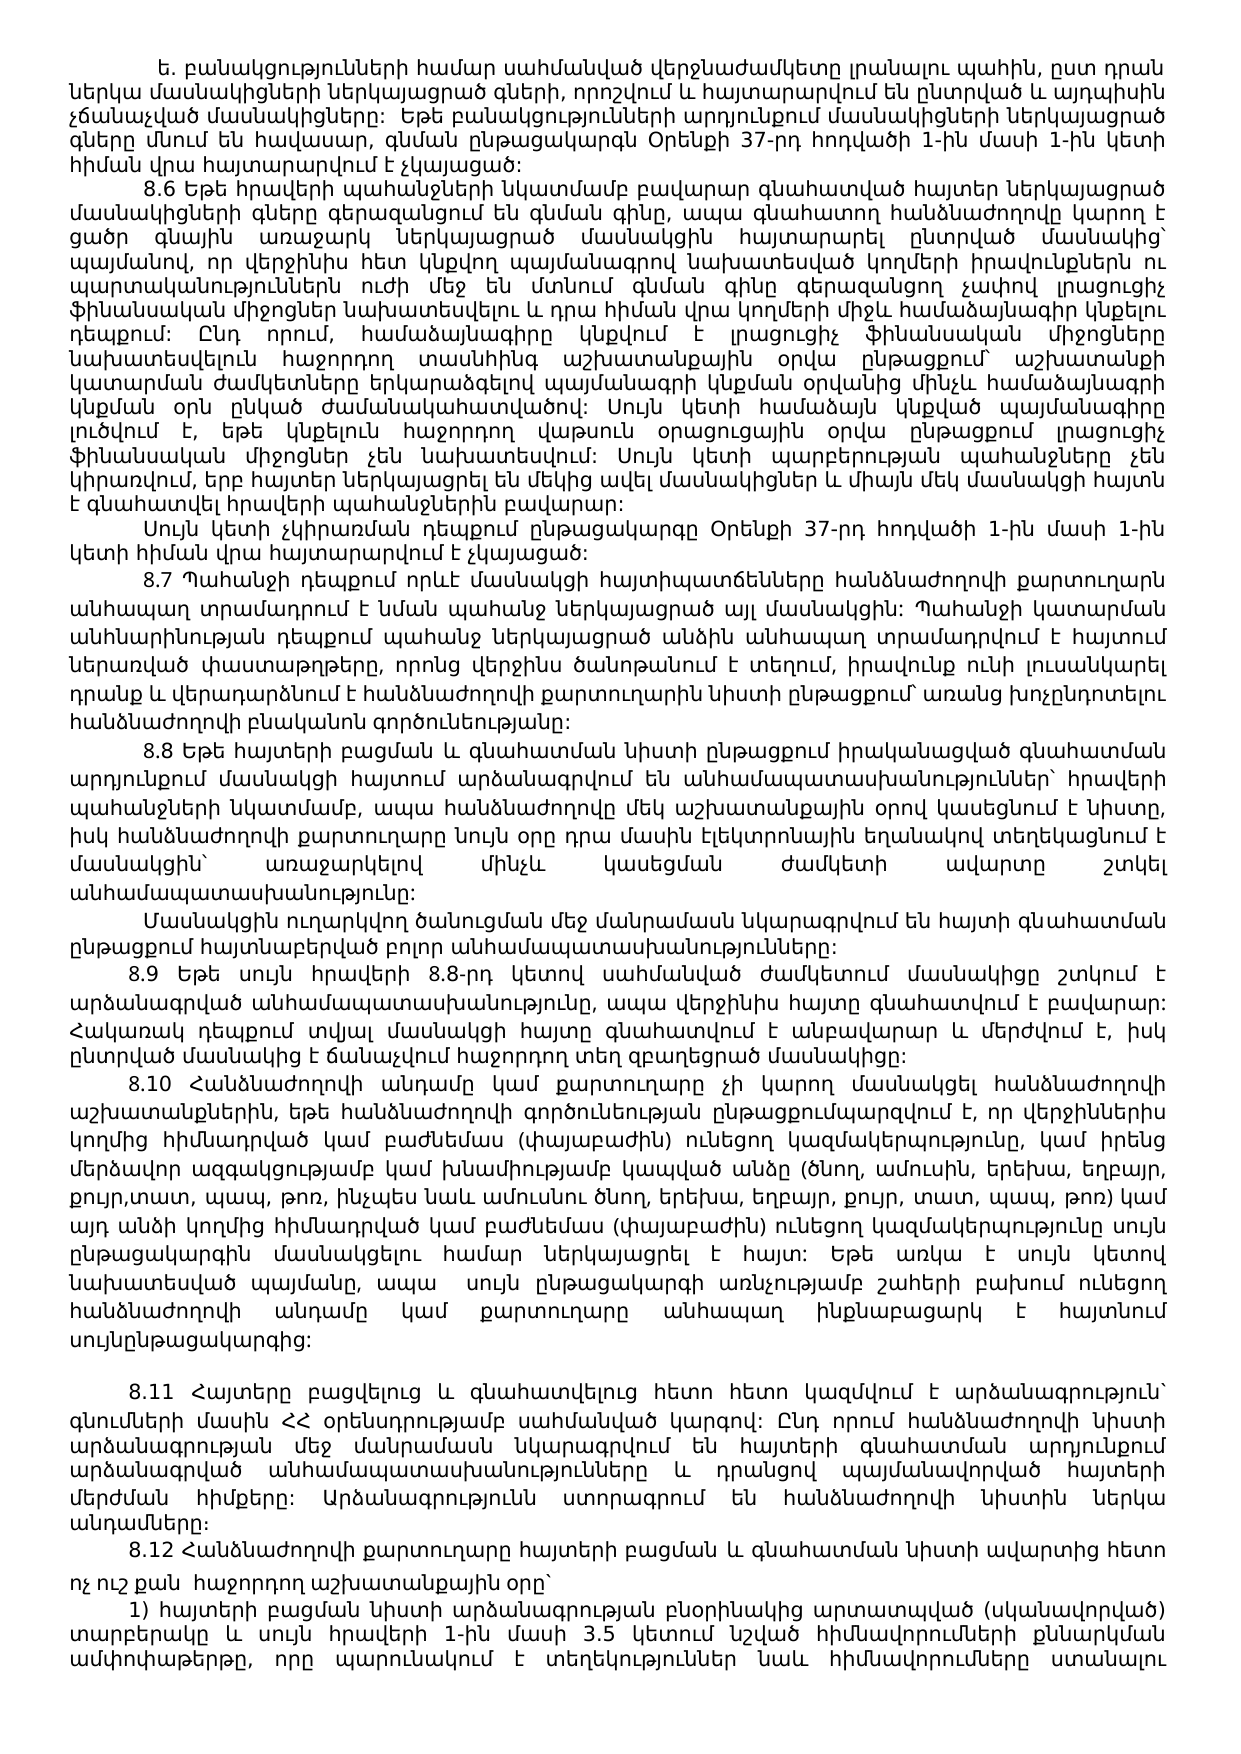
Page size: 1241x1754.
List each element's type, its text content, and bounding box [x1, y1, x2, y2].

text 8.9 Եթե սույն հրավերի 8.8-րդ կետով սահմանված ժամկետում մասնակիցը շտկում է արձանագրված անհամապատասխանությունը, ապա վերջինիս հայտը գնահատվում է բավարար: Հակառակ դեպքում տվյալ մասնակցի հայտը գնահատվում է անբավարար և մերժվում է, իսկ ընտրված մասնակից է ճանաչվում հաջորդող տեղ զբաղեցրած մասնակիցը: [69, 959, 1167, 1069]
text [69, 1598, 1167, 1671]
text Սույն կետի չկիրառման դեպքում ընթացակարգը Օրենքի 37-րդ հոդվածի 1-ին մասի 1-ին կետի հիման վրա հայտարարվում է չկայացած: [69, 517, 1167, 565]
text 8.10 Հանձնաժողովի անդամը կամ քարտուղարը չի կարող մասնակցել հանձնաժողովի աշխատանքներին, եթե հանձնաժողովի գործունեության ընթացքումպարզվում է, որ վերջիններիս կողմից հիմնադրված կամ բաժնեմաս (փայաբաժին) ունեցող կազմակերպությունը, կամ իրենց մերձավոր ազգակցությամբ կամ խնամիությամբ կապված անձը (ծնող, ամուսին, երեխա, եղբայր, քույր,տատ, պապ, թոռ, ինչպես նաև ամուսնու ծնող, երեխա, եղբայր, քույր, տատ, պապ, թոռ) կամ այդ անձի կողմից հիմնադրված կամ բաժնեմաս (փայաբաժին) ունեցող կազմակերպությունը սույն ընթացակարգին մասնակցելու համար ներկայացրել է հայտ: Եթե առկա է սույն կետով նախատեսված պայմանը, ապա սույն ընթացակարգի առնչությամբ շահերի բախում ունեցող հանձնաժողովի անդամը կամ քարտուղարը անհապաղ ինքնաբացարկ է հայտնում սույնընթացակարգից: [69, 1069, 1167, 1353]
text 8.7 Պահանջի դեպքում որևէ մասնակցի հայտիպատճենները հանձնաժողովի քարտուղարն անհապաղ տրամադրում է նման պահանջ ներկայացրած այլ մասնակցին: Պահանջի կատարման անհնարինության դեպքում պահանջ ներկայացրած անձին անհապաղ տրամադրվում է հայտում ներառված փաստաթղթերը, որոնց վերջինս ծանոթանում է տեղում, իրավունք ունի լուսանկարել դրանք և վերադարձնում է հանձնաժողովի քարտուղարին նիստի ընթացքում՝ առանց խոչընդոտելու հանձնաժողովի բնականոն գործունեությանը: [69, 565, 1167, 736]
text 8.12 Հանձնաժողովի քարտուղարը հայտերի բացման և գնահատման նիստի ավարտից հետո ոչ ուշ քան հաջորդող աշխատանքային օրը` [69, 1536, 1167, 1598]
text Մասնակցին ուղարկվող ծանուցման մեջ մանրամասն նկարագրվում են հայտի գնահատման ընթացքում հայտնաբերված բոլոր անհամապատասխանությունները: [69, 906, 1167, 959]
text 8.8 Եթե հայտերի բացման և գնահատման նիստի ընթացքում իրականացված գնահատման արդյունքում մասնակցի հայտում արձանագրվում են անհամապատասխանություններ՝ հրավերի պահանջների նկատմամբ, ապա հանձնաժողովը մեկ աշխատանքային օրով կասեցնում է նիստը, իսկ հանձնաժողովի քարտուղարը նույն օրը դրա մասին էլեկտրոնային եղանակով տեղեկացնում է մասնակցին՝ առաջարկելով մինչև կասեցման ժամկետի ավարտը շտկել անհամապատասխանությունը: [69, 736, 1167, 906]
text ե. բանակցությունների համար սահմանված վերջնաժամկետը լրանալու պահին, ըստ դրան ներկա մասնակիցների ներկայացրած գների, որոշվում և հայտարարվում են ընտրված և այդպիսին չճանաչված մասնակիցները: Եթե բանակցությունների արդյունքում մասնակիցների ներկայացրած գները մնում են հավասար, գնման ընթացակարգն Օրենքի 37-րդ հոդվածի 1-ին մասի 1-ին կետի հիման վրա հայտարարվում է չկայացած: [69, 56, 1167, 177]
text 8.6 Եթե հրավերի պահանջների նկատմամբ բավարար գնահատված հայտեր ներկայացրած մասնակիցների գները գերազանցում են գնման գինը, ապա գնահատող հանձնաժողովը կարող է ցածր գնային առաջարկ ներկայացրած մասնակցին հայտարարել ընտրված մասնակից՝ պայմանով, որ վերջինիս հետ կնքվող պայմանագրով նախատեսված կողմերի իրավունքներն ու պարտականություններն ուժի մեջ են մտնում գնման գինը գերազանցող չափով լրացուցիչ ֆինանսական միջոցներ նախատեսվելու և դրա հիման վրա կողմերի միջև համաձայնագիր կնքելու դեպքում: Ընդ որում, համաձայնագիրը կնքվում է լրացուցիչ ֆինանսական միջոցները նախատեսվելուն հաջորդող տասնհինգ աշխատանքային օրվա ընթացքում՝ աշխատանքի կատարման ժամկետները երկարաձգելով պայմանագրի կնքման օրվանից մինչև համաձայնագրի կնքման օրն ընկած ժամանակահատվածով: Սույն կետի համաձայն կնքված պայմանագիրը լուծվում է, եթե կնքելուն հաջորդող վաթսուն օրացուցային օրվա ընթացքում լրացուցիչ ֆինանսական միջոցներ չեն նախատեսվում: Սույն կետի պարբերության պահանջները չեն կիրառվում, երբ հայտեր ներկայացրել են մեկից ավել մասնակիցներ և միայն մեկ մասնակցի հայտն է գնահատվել հրավերի պահանջներին բավարար: [69, 177, 1167, 517]
text 8.11 Հայտերը բացվելուց և գնահատվելուց հետո հետո կազմվում է արձանագրություն` գնումների մասին ՀՀ օրենսդրությամբ սահմանված կարգով: Ընդ որում հանձնաժողովի նիստի արձանագրության մեջ մանրամասն նկարագրվում են հայտերի գնահատման արդյունքում արձանագրված անհամապատասխանությունները և դրանցով պայմանավորված հայտերի մերժման հիմքերը: Արձանագրությունն ստորագրում են հանձնաժողովի նիստին ներկա անդամները։ [69, 1377, 1167, 1536]
